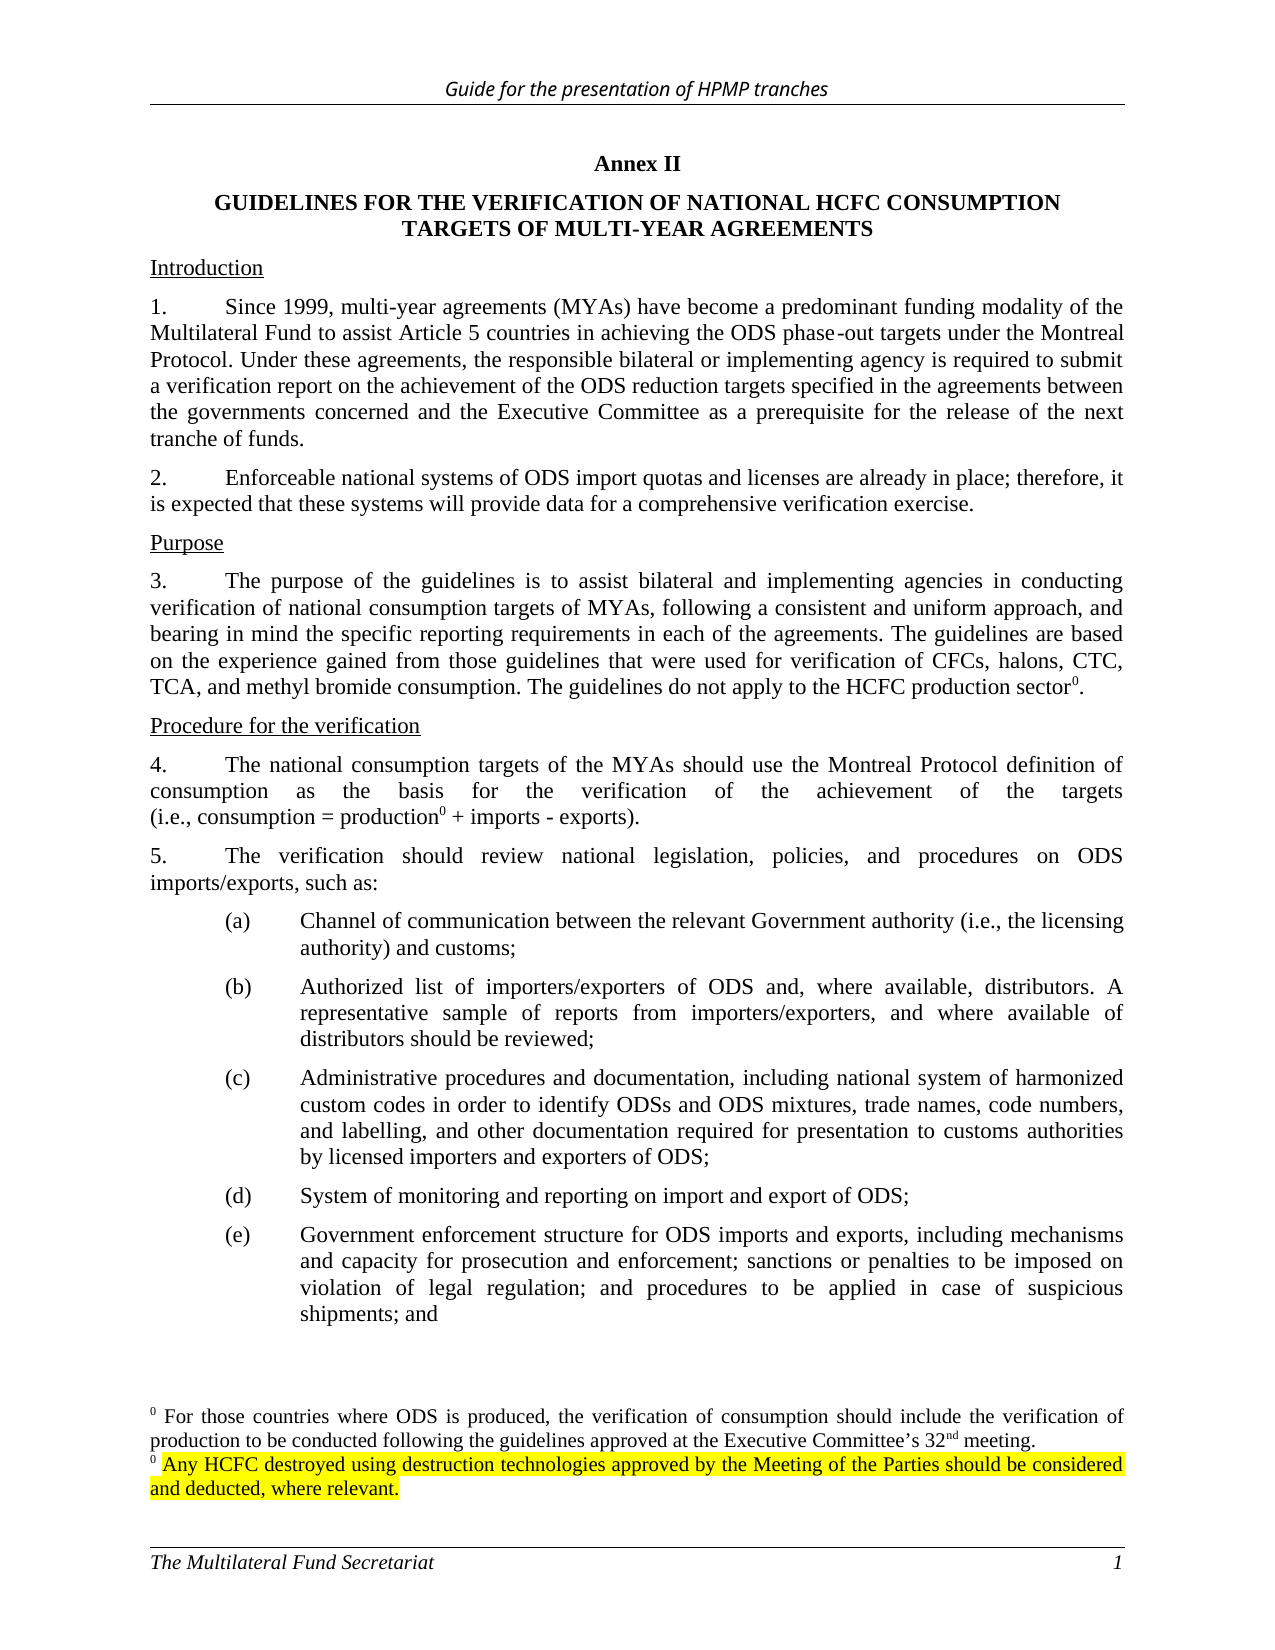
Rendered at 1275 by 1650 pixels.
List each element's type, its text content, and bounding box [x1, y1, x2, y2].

text Purpose [150, 529, 1125, 555]
text Annex II [150, 150, 1125, 176]
subtitle Government enforcement structure for ODS imports and exports, including mechanisms and capacity for prosecution and enforcement; sanctions or penalties to be imposed on violation of legal regulation; and procedures to be applied in case of suspicious shipments; and [225, 1221, 1125, 1326]
subtitle Since 1999, multi-year agreements (MYAs) have become a predominant funding modality of the Multilateral Fund to assist Article 5 countries in achieving the ODS phase-out targets under the Montreal Protocol. Under these agreements, the responsible bilateral or implementing agency is required to submit a verification report on the achievement of the ODS reduction targets specified in the agreements between the governments concerned and the Executive Committee as a prerequisite for the release of the next tranche of funds. [150, 293, 1125, 451]
subtitle The verification should review national legislation, policies, and procedures on ODS imports/exports, such as: [150, 842, 1125, 895]
subtitle Enforceable national systems of ODS import quotas and licenses are already in place; therefore, it is expected that these systems will provide data for a comprehensive verification exercise. [150, 463, 1125, 516]
text Introduction [150, 254, 1125, 280]
text TARGETS OF MULTI-YEAR AGREEMENTS [150, 215, 1125, 242]
subtitle System of monitoring and reporting on import and export of ODS; [225, 1182, 1125, 1208]
text Procedure for the verification [150, 712, 1125, 738]
subtitle Administrative procedures and documentation, including national system of harmonized custom codes in order to identify ODSs and ODS mixtures, trade names, code numbers, and labelling, and other documentation required for presentation to customs authorities by licensed importers and exporters of ODS; [225, 1064, 1125, 1170]
subtitle The national consumption targets of the MYAs should use the Montreal Protocol definition of consumption as the basis for the verification of the achievement of the targets (i.e., consumption = production + imports - exports). [150, 751, 1125, 830]
subtitle The purpose of the guidelines is to assist bilateral and implementing agencies in conducting verification of national consumption targets of MYAs, following a consistent and uniform approach, and bearing in mind the specific reporting requirements in each of the agreements. The guidelines are based on the experience gained from those guidelines that were used for verification of CFCs, halons, CTC, TCA, and methyl bromide consumption. The guidelines do not apply to the HCFC production sector. [150, 568, 1125, 699]
subtitle Authorized list of importers/exporters of ODS and, where available, distributors. A representative sample of reports from importers/exporters, and where available of distributors should be reviewed; [225, 973, 1125, 1052]
text GUIDELINES FOR THE VERIFICATION OF NATIONAL HCFC CONSUMPTION [150, 189, 1125, 215]
subtitle Channel of communication between the relevant Government authority (i.e., the licensing authority) and customs; [225, 907, 1125, 960]
